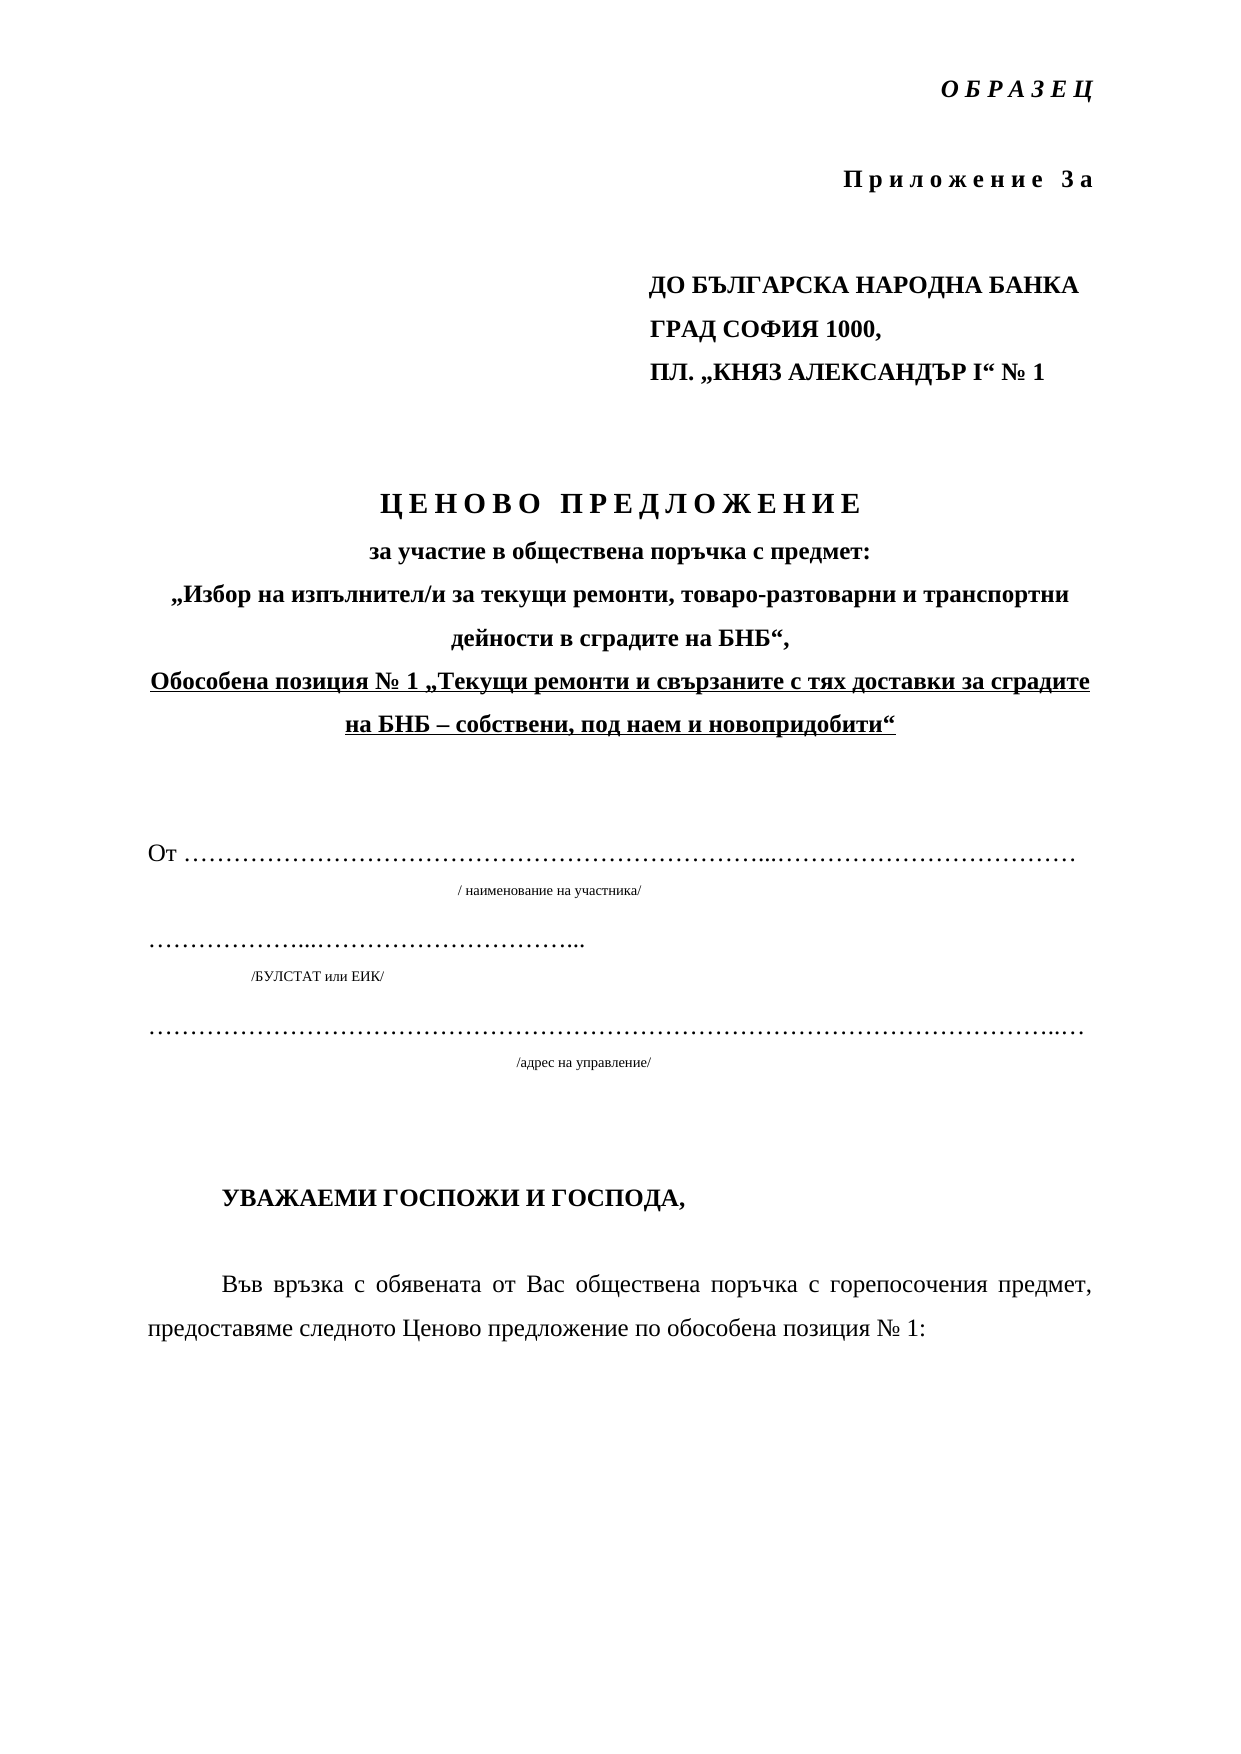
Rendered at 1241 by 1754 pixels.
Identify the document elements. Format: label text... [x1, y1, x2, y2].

text ГРАД СОФИЯ 1000, [148, 314, 1093, 342]
text ЦЕНОВО ПРЕДЛОЖЕНИЕ [148, 486, 1093, 520]
text /адрес на управление/ [221, 1054, 1093, 1083]
text Обособена позиция № 1 „Текущи ремонти и свързаните с тях доставки за сградите на БНБ – собствени, под наем и новопридобити“ [148, 666, 1093, 738]
text ………………...…………………………... [148, 924, 1093, 953]
text /БУЛСТАТ или ЕИК/ [148, 968, 1093, 996]
text От ……………………………………………………………...……………………………… [148, 838, 1093, 867]
text УВАЖАЕМИ ГОСПОЖИ И ГОСПОДА, [148, 1183, 1093, 1212]
text за участие в обществена поръчка с предмет: [148, 536, 1093, 565]
text ………………………………………………………………………………………………..… [148, 1011, 1093, 1039]
text / наименование на участника/ [148, 881, 1093, 910]
text „Избор на изпълнител/и за текущи ремонти, товаро-разтоварни и транспортни дейности в сградите на БНБ“, [148, 579, 1093, 651]
text ДО БЪЛГАРСКА НАРОДНА БАНКА [148, 271, 1093, 299]
text ПЛ. „КНЯЗ АЛЕКСАНДЪР I“ № 1 [148, 357, 1093, 386]
text Приложение 3а [148, 164, 1093, 193]
text Във връзка с обявената от Вас обществена поръчка с горепосочения предмет, предоставяме следното Ценово предложение по обособена позиция № 1: [148, 1269, 1093, 1341]
